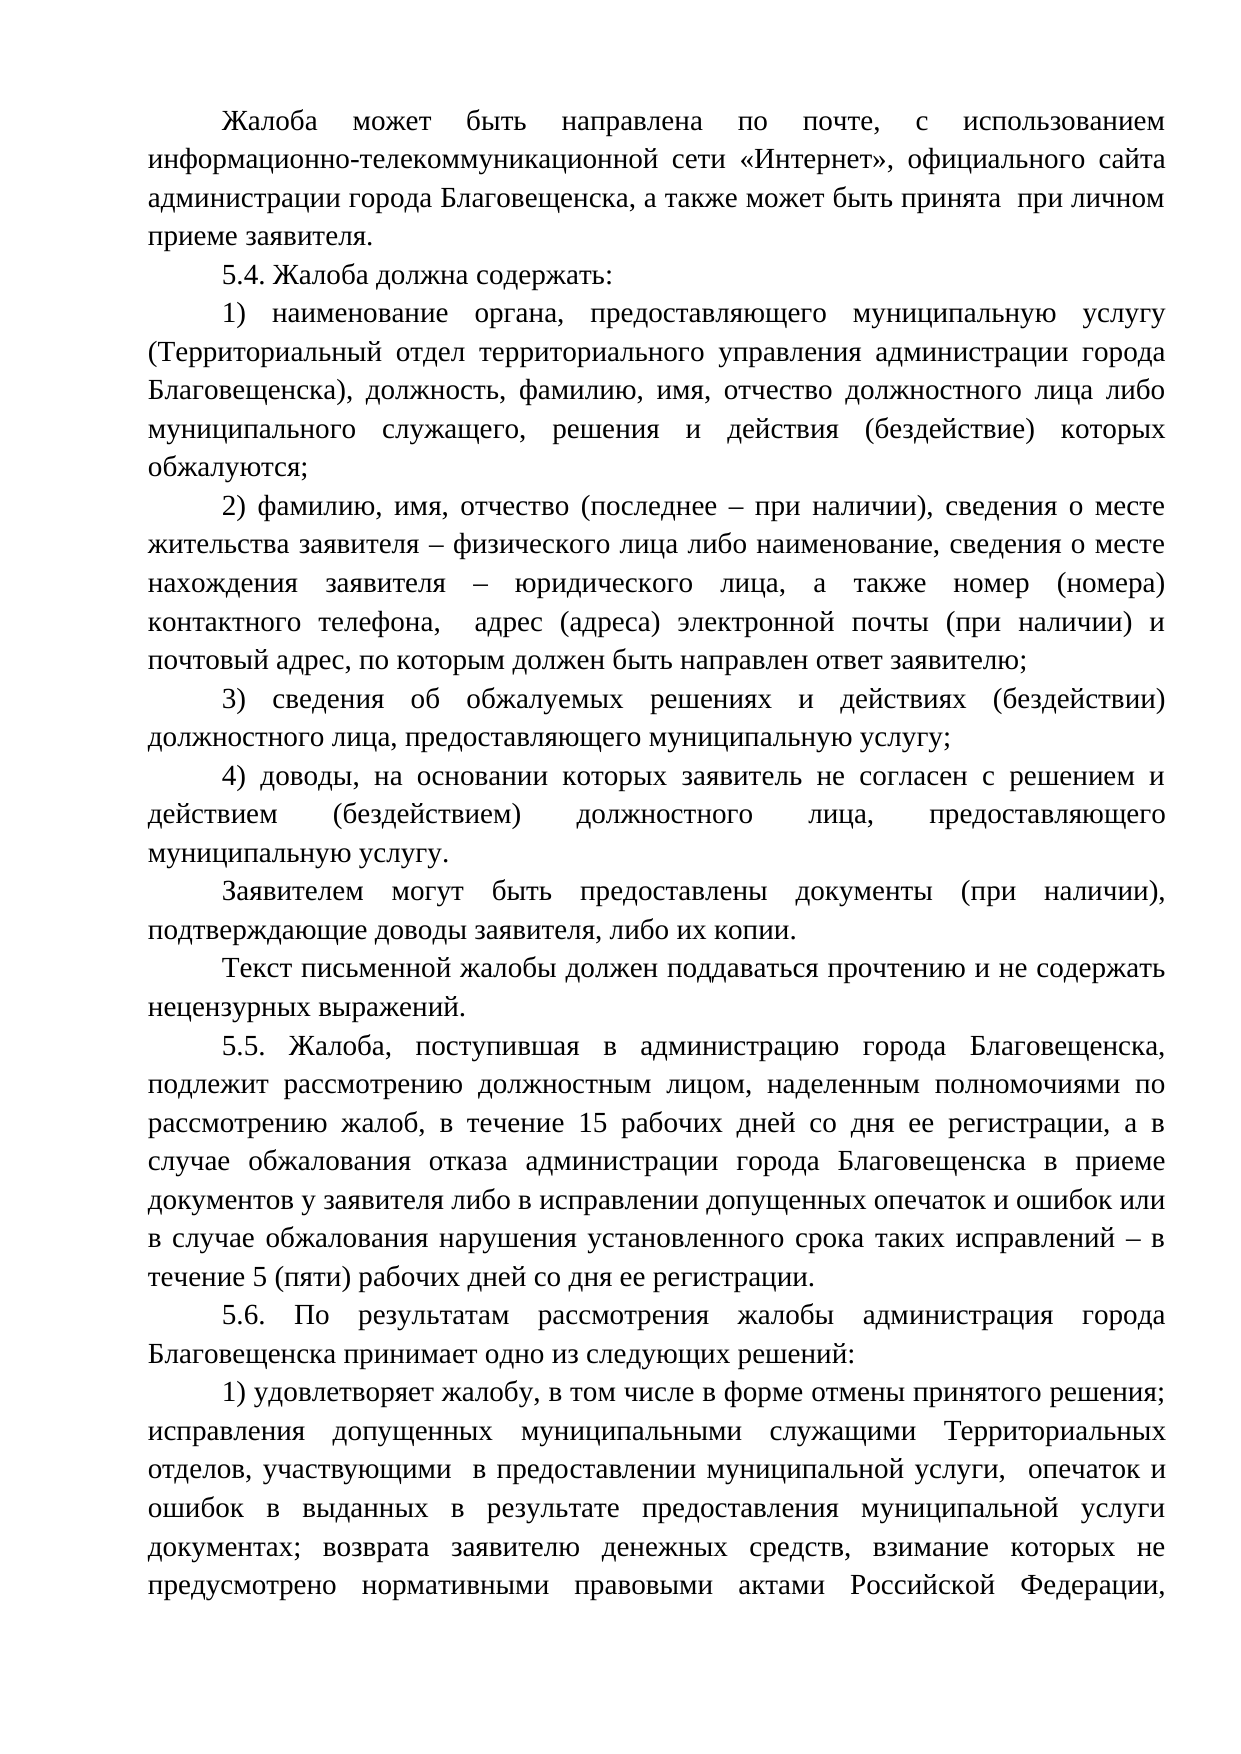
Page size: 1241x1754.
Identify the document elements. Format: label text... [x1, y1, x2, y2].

text Заявителем могут быть предоставлены документы (при наличии), подтверждающие доводы заявителя, либо их копии. [148, 873, 1166, 946]
text Текст письменной жалобы должен поддаваться прочтению и не содержать нецензурных выражений. [148, 951, 1166, 1023]
text 5.4. Жалоба должна содержать: [148, 257, 1166, 290]
text 3) сведения об обжалуемых решениях и действиях (бездействии) должностного лица, предоставляющего муниципальную услугу; [148, 681, 1166, 753]
text 1) наименование органа, предоставляющего муниципальную услугу (Территориальный отдел территориального управления администрации города Благовещенска), должность, фамилию, имя, отчество должностного лица либо муниципального служащего, решения и действия (бездействие) которых обжалуются; [148, 295, 1166, 483]
text 5.6. По результатам рассмотрения жалобы администрация города Благовещенска принимает одно из следующих решений: [148, 1297, 1166, 1369]
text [148, 1374, 1166, 1601]
text Жалоба может быть направлена по почте, с использованием информационно-телекоммуникационной сети «Интернет», официального сайта администрации города Благовещенска, а также может быть принята при личном приеме заявителя. [148, 103, 1166, 252]
text 4) доводы, на основании которых заявитель не согласен с решением и действием (бездействием) должностного лица, предоставляющего муниципальную услугу. [148, 758, 1166, 868]
text 5.5. Жалоба, поступившая в администрацию города Благовещенска, подлежит рассмотрению должностным лицом, наделенным полномочиями по рассмотрению жалоб, в течение 15 рабочих дней со дня ее регистрации, а в случае обжалования отказа администрации города Благовещенска в приеме документов у заявителя либо в исправлении допущенных опечаток и ошибок или в случае обжалования нарушения установленного срока таких исправлений – в течение 5 (пяти) рабочих дней со дня ее регистрации. [148, 1028, 1166, 1292]
text 2) фамилию, имя, отчество (последнее – при наличии), сведения о месте жительства заявителя – физического лица либо наименование, сведения о месте нахождения заявителя – юридического лица, а также номер (номера) контактного телефона, адрес (адреса) электронной почты (при наличии) и почтовый адрес, по которым должен быть направлен ответ заявителю; [148, 488, 1166, 676]
